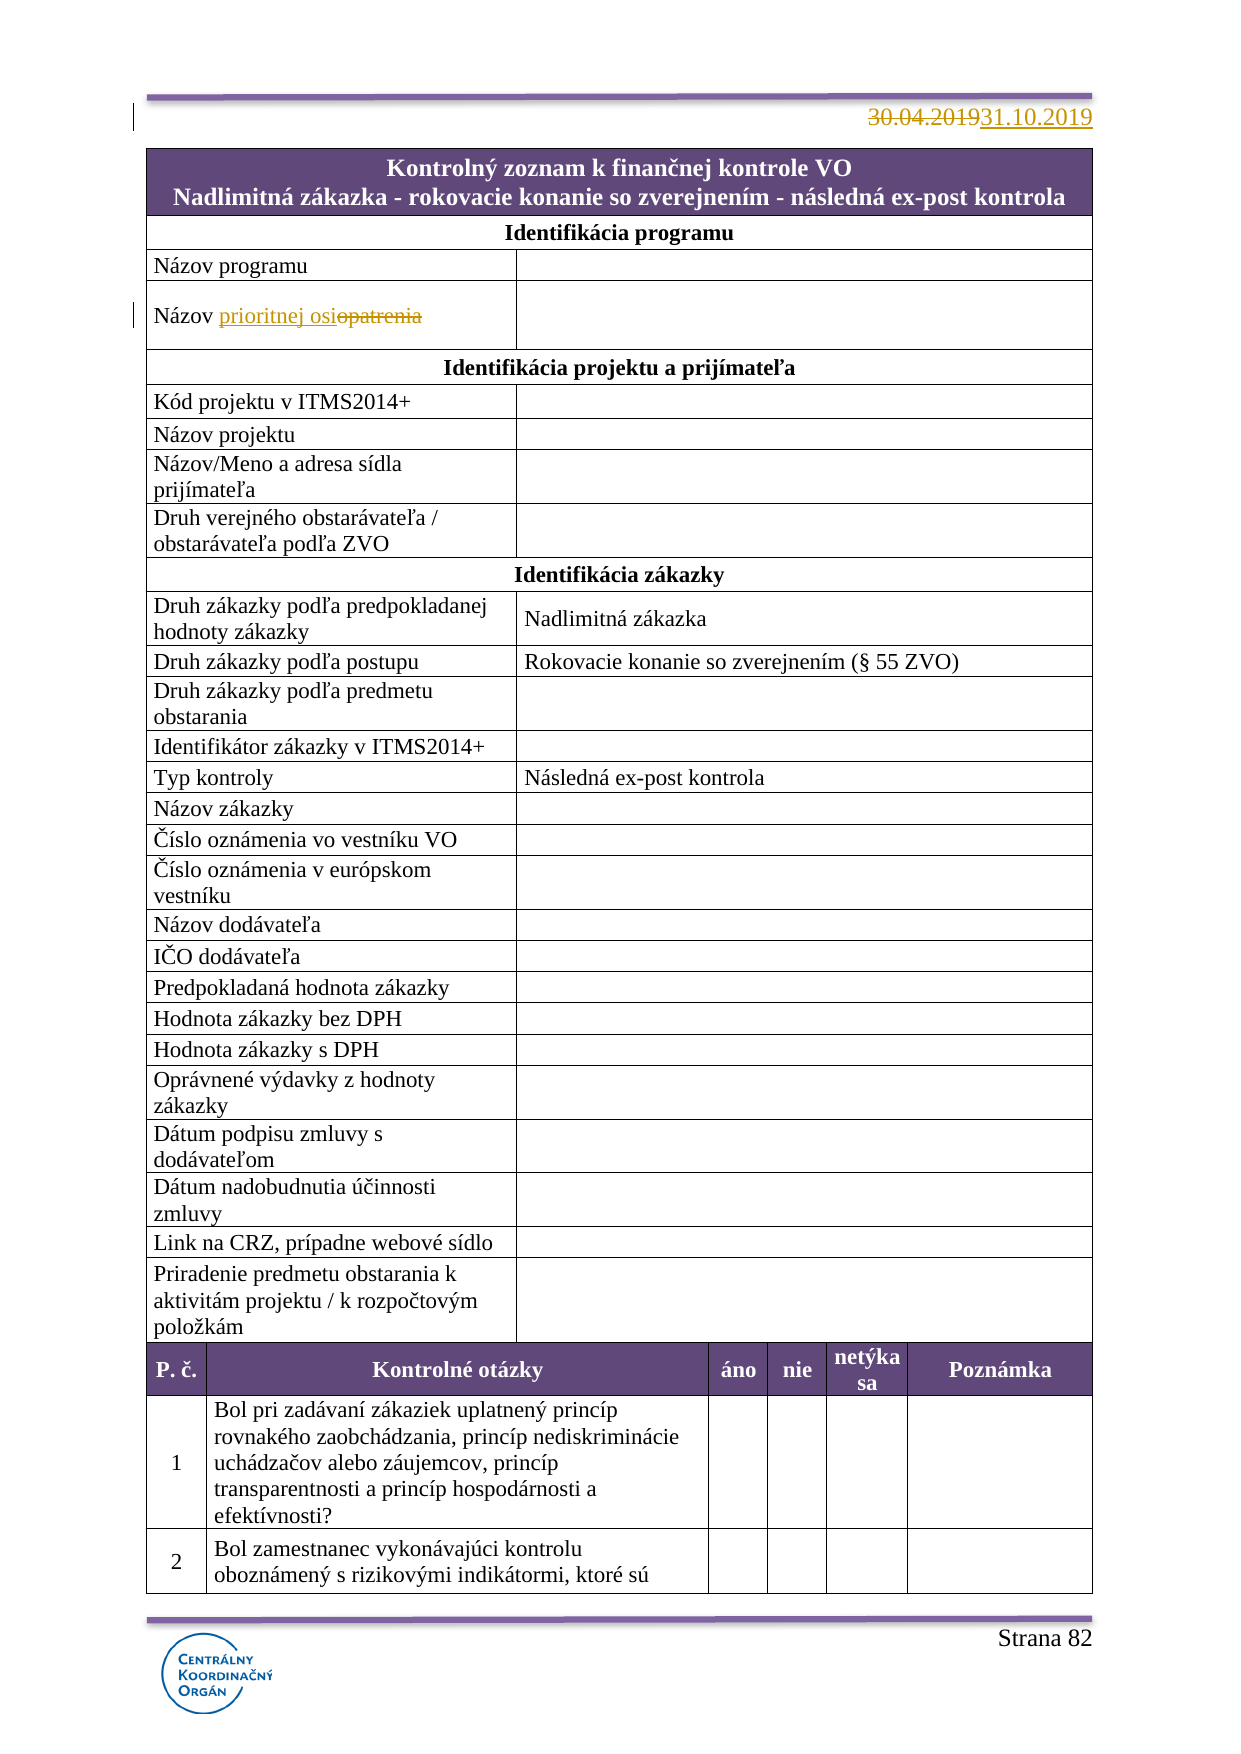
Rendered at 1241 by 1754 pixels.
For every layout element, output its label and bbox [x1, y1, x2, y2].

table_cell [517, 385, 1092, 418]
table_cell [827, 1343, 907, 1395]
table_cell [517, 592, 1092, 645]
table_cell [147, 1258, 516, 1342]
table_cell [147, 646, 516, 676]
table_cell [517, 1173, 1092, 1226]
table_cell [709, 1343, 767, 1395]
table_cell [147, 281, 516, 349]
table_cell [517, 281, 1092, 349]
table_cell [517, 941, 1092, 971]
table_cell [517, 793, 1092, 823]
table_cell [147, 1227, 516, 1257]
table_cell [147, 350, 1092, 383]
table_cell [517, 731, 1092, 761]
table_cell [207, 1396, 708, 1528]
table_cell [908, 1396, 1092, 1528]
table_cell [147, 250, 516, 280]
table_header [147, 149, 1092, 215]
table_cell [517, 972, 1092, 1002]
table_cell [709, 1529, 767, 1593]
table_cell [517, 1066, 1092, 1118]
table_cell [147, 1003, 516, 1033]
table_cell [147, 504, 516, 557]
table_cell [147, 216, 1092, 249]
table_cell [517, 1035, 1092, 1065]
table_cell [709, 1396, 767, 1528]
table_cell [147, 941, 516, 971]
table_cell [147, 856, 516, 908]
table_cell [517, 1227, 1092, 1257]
picture [159, 1631, 272, 1713]
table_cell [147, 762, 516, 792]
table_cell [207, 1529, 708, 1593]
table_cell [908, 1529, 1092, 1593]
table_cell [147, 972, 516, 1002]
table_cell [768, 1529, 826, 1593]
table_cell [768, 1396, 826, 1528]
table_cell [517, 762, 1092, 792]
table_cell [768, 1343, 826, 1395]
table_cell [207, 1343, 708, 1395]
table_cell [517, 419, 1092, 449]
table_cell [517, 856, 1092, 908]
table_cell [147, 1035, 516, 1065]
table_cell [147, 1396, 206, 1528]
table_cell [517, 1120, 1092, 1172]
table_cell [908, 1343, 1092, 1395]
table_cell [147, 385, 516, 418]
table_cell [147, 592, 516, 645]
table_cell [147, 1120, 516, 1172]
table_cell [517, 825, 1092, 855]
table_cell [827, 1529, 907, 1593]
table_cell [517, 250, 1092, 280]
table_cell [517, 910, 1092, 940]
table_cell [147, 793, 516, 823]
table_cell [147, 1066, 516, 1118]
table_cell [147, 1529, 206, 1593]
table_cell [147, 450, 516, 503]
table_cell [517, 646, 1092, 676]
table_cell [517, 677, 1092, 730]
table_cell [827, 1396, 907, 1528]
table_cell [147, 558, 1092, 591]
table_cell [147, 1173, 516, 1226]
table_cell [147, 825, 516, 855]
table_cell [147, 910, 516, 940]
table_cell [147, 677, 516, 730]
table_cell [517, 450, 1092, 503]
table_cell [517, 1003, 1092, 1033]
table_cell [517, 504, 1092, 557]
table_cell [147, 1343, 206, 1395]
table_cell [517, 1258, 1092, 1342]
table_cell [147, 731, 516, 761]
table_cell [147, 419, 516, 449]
